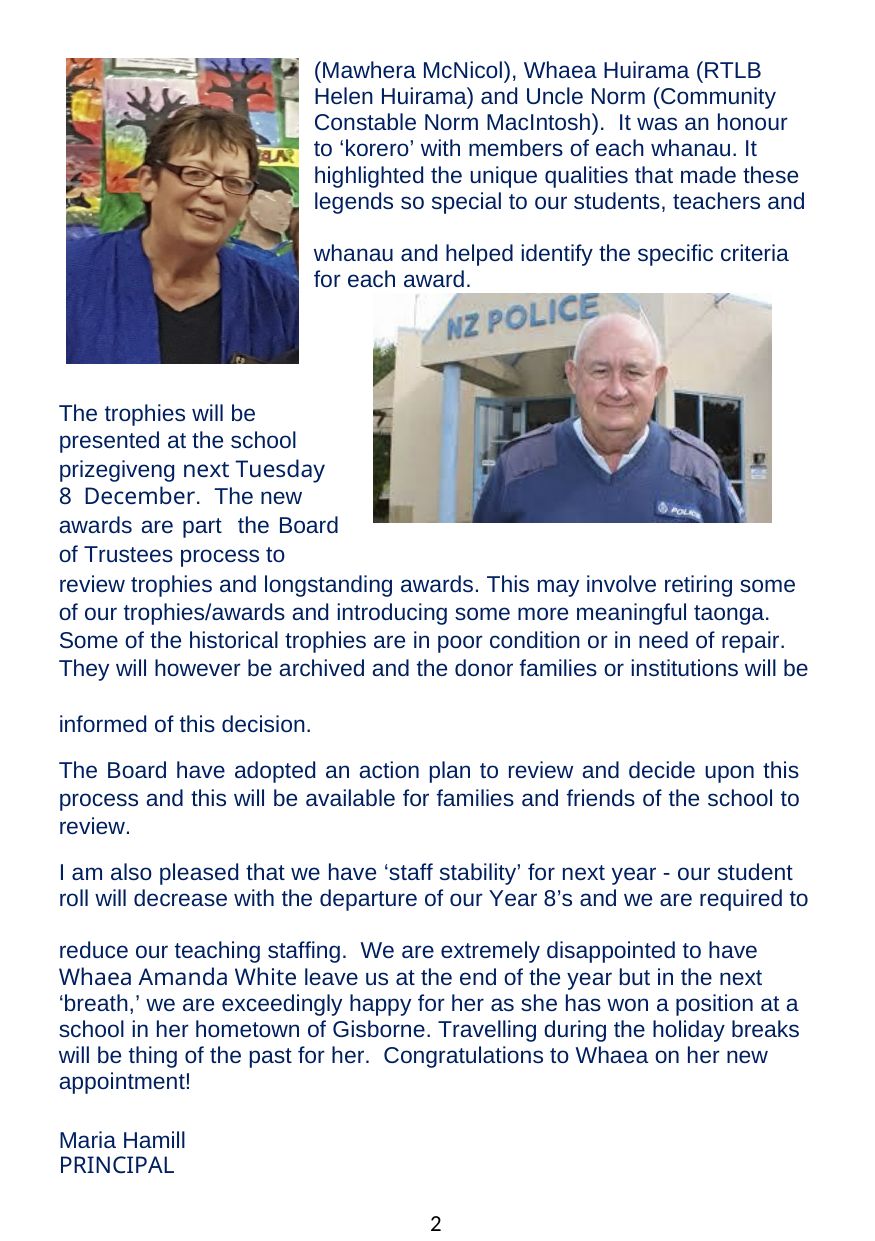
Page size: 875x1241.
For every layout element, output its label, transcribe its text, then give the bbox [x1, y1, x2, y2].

picture [373, 510, 772, 523]
text PRINCIPAL [58, 1153, 874, 1178]
text review trophies and longstanding awards. This may involve retiring some of our trophies/awards and introducing some more meaningful taonga. Some of the historical trophies are in poor condition or in need of repair. They will however be archived and the donor families or institutions will be informed of this decision. [58, 569, 815, 738]
text awards are part the Board of Trustees process to [58, 510, 347, 568]
picture [373, 293, 772, 400]
text prizegiveng next Tuesday [58, 456, 874, 483]
text I am also pleased that we have ‘staff stability’ for next year - our student roll will decrease with the departure of our Year 8’s and we are required to reduce our teaching staffing. We are extremely disappointed to have Whaea Amanda White leave us at the end of the year but in the next ‘breath,’ we are exceedingly happy for her as she has won a position at a school in her hometown of Gisborne. Travelling during the holiday breaks will be thing of the past for her. Congratulations to Whaea on her new appointment! [58, 860, 815, 1095]
text presented at the school [58, 427, 874, 453]
text 2 [430, 1211, 874, 1237]
text The trophies will be [58, 400, 874, 426]
text (Mawhera McNicol), Whaea Huirama (RTLB Helen Huirama) and Uncle Norm (Community Constable Norm MacIntosh). It was an honour to ‘korero’ with members of each whanau. It highlighted the unique qualities that made these legends so special to our students, teachers and whanau and helped identify the specific criteria for each award. [314, 58, 812, 293]
picture [66, 58, 299, 364]
text The Board have adopted an action plan to review and decide upon this process and this will be available for families and friends of the school to review. [58, 756, 808, 840]
text Maria Hamill [58, 1127, 874, 1153]
text 8 December. The new [58, 483, 874, 510]
